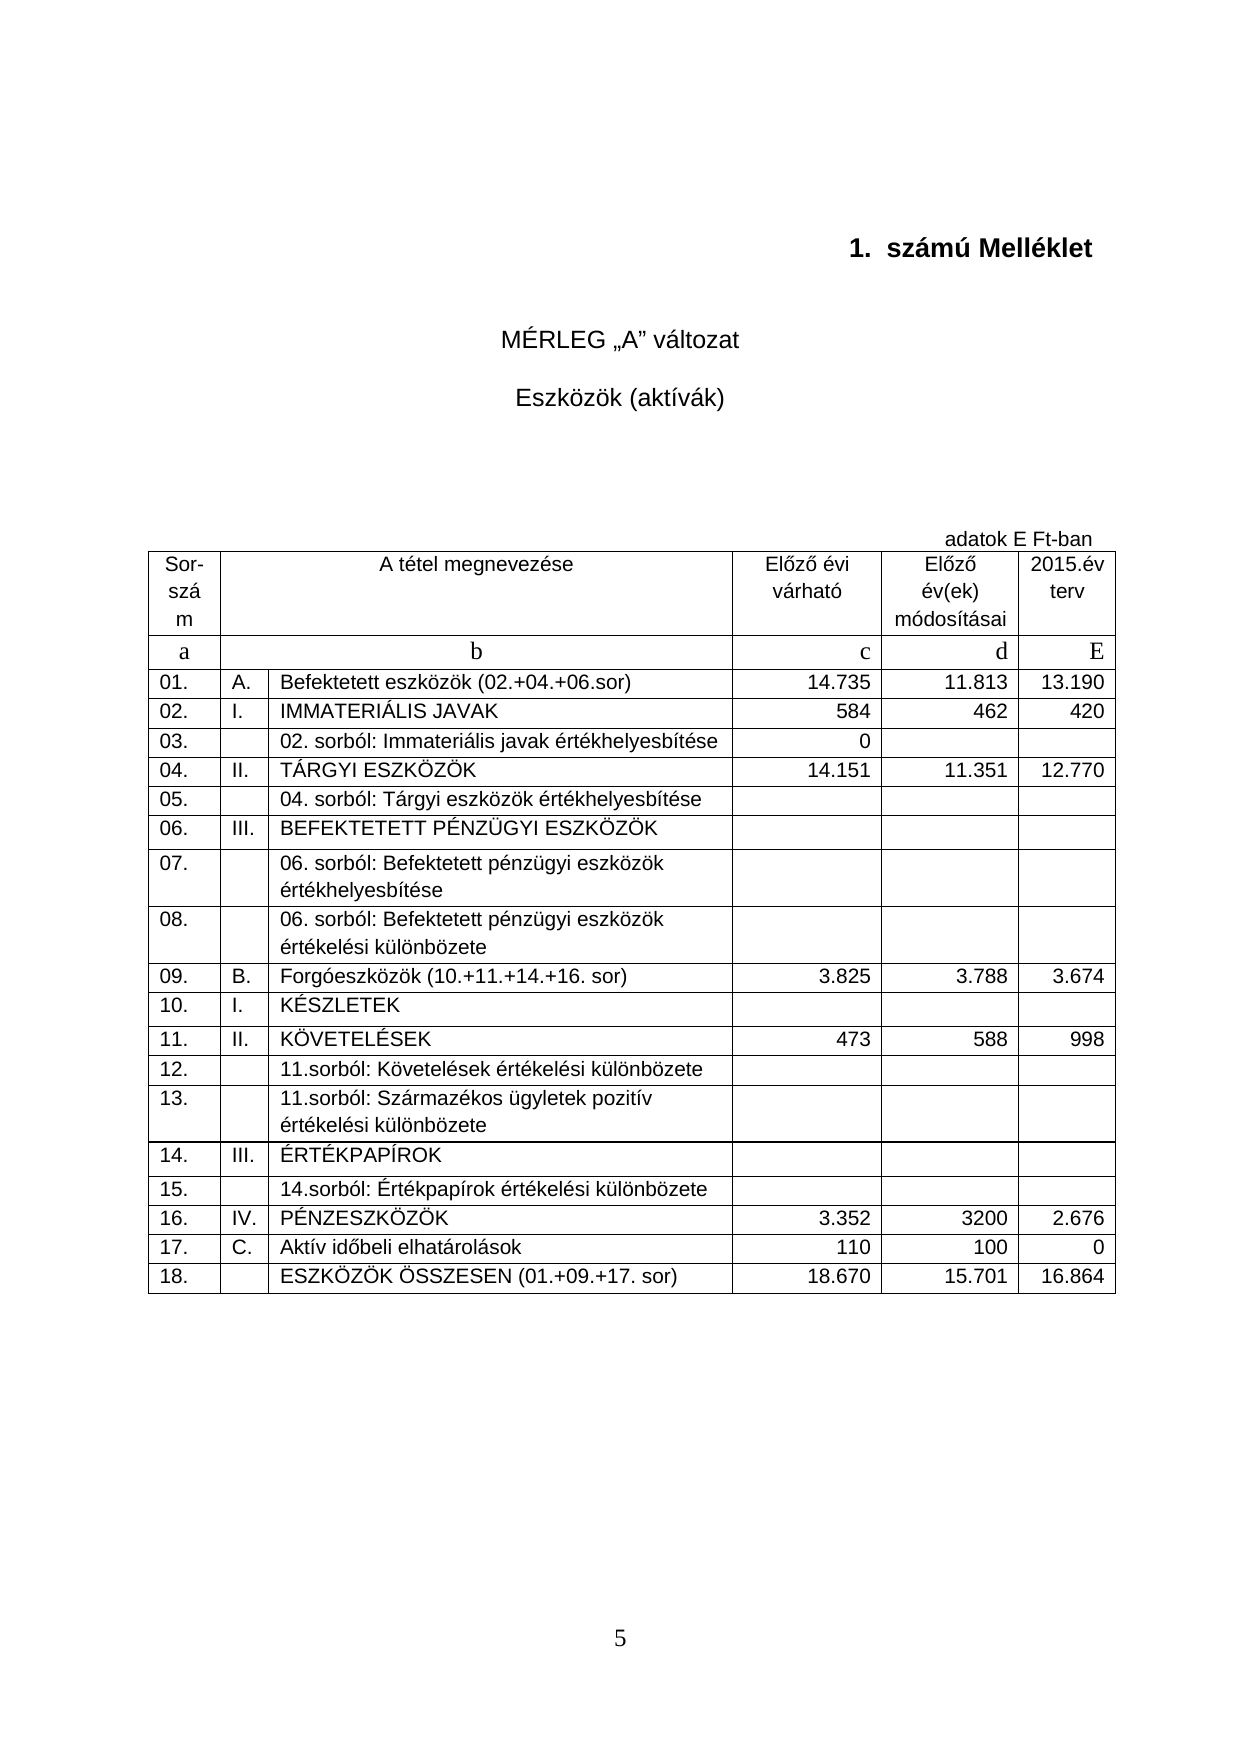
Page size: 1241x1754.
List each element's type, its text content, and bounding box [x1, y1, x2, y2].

table_cell 16. [149, 1206, 220, 1234]
table_cell 16.864 [1019, 1264, 1115, 1293]
table_cell 14.sorból: Értékpapírok értékelési különbözete [269, 1177, 732, 1205]
table_cell [882, 907, 1018, 963]
table_cell [221, 787, 268, 815]
table_cell 462 [882, 699, 1018, 727]
table_cell 15. [149, 1177, 220, 1205]
table_cell B. [221, 964, 268, 992]
table_cell [1019, 1056, 1115, 1085]
table_cell KÖVETELÉSEK [269, 1027, 732, 1055]
table_cell [882, 1056, 1018, 1085]
table_cell [733, 1056, 881, 1085]
table_cell 420 [1019, 699, 1115, 727]
table_cell II. [221, 758, 268, 786]
table_cell C. [221, 1235, 268, 1263]
table_cell [221, 1264, 268, 1293]
table_cell 01. [149, 670, 220, 698]
table_cell [1019, 907, 1115, 963]
table_cell [882, 1177, 1018, 1205]
table_cell Befektetett eszközök (02.+04.+06.sor) [269, 670, 732, 698]
table_cell II. [221, 1027, 268, 1055]
table_cell [1019, 729, 1115, 757]
table_cell III. [221, 816, 268, 849]
table_cell 08. [149, 907, 220, 963]
table_cell 13. [149, 1086, 220, 1141]
text MÉRLEG „A” változat [148, 325, 1093, 354]
table_cell 13.190 [1019, 670, 1115, 698]
table_cell 14. [149, 1143, 220, 1176]
table_cell 2.676 [1019, 1206, 1115, 1234]
table_cell 0 [1019, 1235, 1115, 1263]
table_cell [1019, 993, 1115, 1026]
table_cell TÁRGYI ESZKÖZÖK [269, 758, 732, 786]
table_cell 18.670 [733, 1264, 881, 1293]
table_cell KÉSZLETEK [269, 993, 732, 1026]
table_cell [733, 993, 881, 1026]
table_cell 3.825 [733, 964, 881, 992]
table_cell [882, 816, 1018, 849]
table_cell PÉNZESZKÖZÖK [269, 1206, 732, 1234]
table_cell [733, 907, 881, 963]
table_cell [882, 787, 1018, 815]
table_cell ÉRTÉKPAPÍROK [269, 1143, 732, 1176]
table_cell I. [221, 699, 268, 727]
table_cell [221, 907, 268, 963]
table_cell 473 [733, 1027, 881, 1055]
table_cell 18. [149, 1264, 220, 1293]
table_cell 3.674 [1019, 964, 1115, 992]
table_cell 02. [149, 699, 220, 727]
table_cell 14.735 [733, 670, 881, 698]
table_cell 09. [149, 964, 220, 992]
table_header 2015.év terv [1019, 552, 1115, 635]
table_header Előző évi várható [733, 552, 881, 635]
table_cell 06. [149, 816, 220, 849]
table_cell IV. [221, 1206, 268, 1234]
table_cell [733, 1086, 881, 1141]
table_cell [221, 1056, 268, 1085]
list számú Melléklet [185, 232, 1093, 263]
table_cell 0 [733, 729, 881, 757]
table_cell 100 [882, 1235, 1018, 1263]
table_cell 02. sorból: Immateriális javak értékhelyesbítése [269, 729, 732, 757]
table_cell 12.770 [1019, 758, 1115, 786]
table_cell a [149, 636, 220, 669]
table_cell 110 [733, 1235, 881, 1263]
table_cell [221, 729, 268, 757]
table_header Előző év(ek) módosításai [882, 552, 1018, 635]
table_cell [733, 787, 881, 815]
table_cell [733, 816, 881, 849]
table_cell 12. [149, 1056, 220, 1085]
table_cell [1019, 816, 1115, 849]
table_cell 06. sorból: Befektetett pénzügyi eszközök értékelési különbözete [269, 907, 732, 963]
table_cell A. [221, 670, 268, 698]
table_cell [882, 1086, 1018, 1141]
table_cell ESZKÖZÖK ÖSSZESEN (01.+09.+17. sor) [269, 1264, 732, 1293]
table_cell 04. [149, 758, 220, 786]
table_cell 14.151 [733, 758, 881, 786]
table_header A tétel megnevezése [221, 552, 732, 635]
table_cell [1019, 1177, 1115, 1205]
table_cell Forgóeszközök (10.+11.+14.+16. sor) [269, 964, 732, 992]
table_cell 3.788 [882, 964, 1018, 992]
table_cell I. [221, 993, 268, 1026]
table_cell 07. [149, 850, 220, 906]
table_cell c [733, 636, 881, 669]
table_cell [221, 1177, 268, 1205]
table_cell 998 [1019, 1027, 1115, 1055]
table_cell 584 [733, 699, 881, 727]
table_cell [882, 1143, 1018, 1176]
table_cell [1019, 1086, 1115, 1141]
table_cell [882, 993, 1018, 1026]
table_cell 11. [149, 1027, 220, 1055]
table_cell 11.sorból: Származékos ügyletek pozitív értékelési különbözete [269, 1086, 732, 1141]
table_cell BEFEKTETETT PÉNZÜGYI ESZKÖZÖK [269, 816, 732, 849]
table_cell 05. [149, 787, 220, 815]
table_cell 11.813 [882, 670, 1018, 698]
table_cell III. [221, 1143, 268, 1176]
table_cell 06. sorból: Befektetett pénzügyi eszközök értékhelyesbítése [269, 850, 732, 906]
table_cell E [1019, 636, 1115, 669]
table_cell 10. [149, 993, 220, 1026]
table_header Sor- szám [149, 552, 220, 635]
table_cell IMMATERIÁLIS JAVAK [269, 699, 732, 727]
table_cell [882, 729, 1018, 757]
text adatok E Ft-ban [148, 527, 1093, 551]
table_cell 03. [149, 729, 220, 757]
text Eszközök (aktívák) [148, 383, 1093, 412]
table_cell [733, 1177, 881, 1205]
table_cell [1019, 850, 1115, 906]
table_cell [882, 850, 1018, 906]
table_cell [221, 850, 268, 906]
table_cell 15.701 [882, 1264, 1018, 1293]
table_cell [733, 1143, 881, 1176]
table_cell 11.351 [882, 758, 1018, 786]
table_cell 588 [882, 1027, 1018, 1055]
table_cell [733, 850, 881, 906]
table_cell [1019, 787, 1115, 815]
table_cell d [882, 636, 1018, 669]
table_cell 04. sorból: Tárgyi eszközök értékhelyesbítése [269, 787, 732, 815]
table_cell [1019, 1143, 1115, 1176]
table_cell b [221, 636, 732, 669]
table_cell 3.352 [733, 1206, 881, 1234]
table_cell [221, 1086, 268, 1141]
table_cell Aktív időbeli elhatárolások [269, 1235, 732, 1263]
table_cell 17. [149, 1235, 220, 1263]
table_cell 11.sorból: Követelések értékelési különbözete [269, 1056, 732, 1085]
table_cell 3200 [882, 1206, 1018, 1234]
